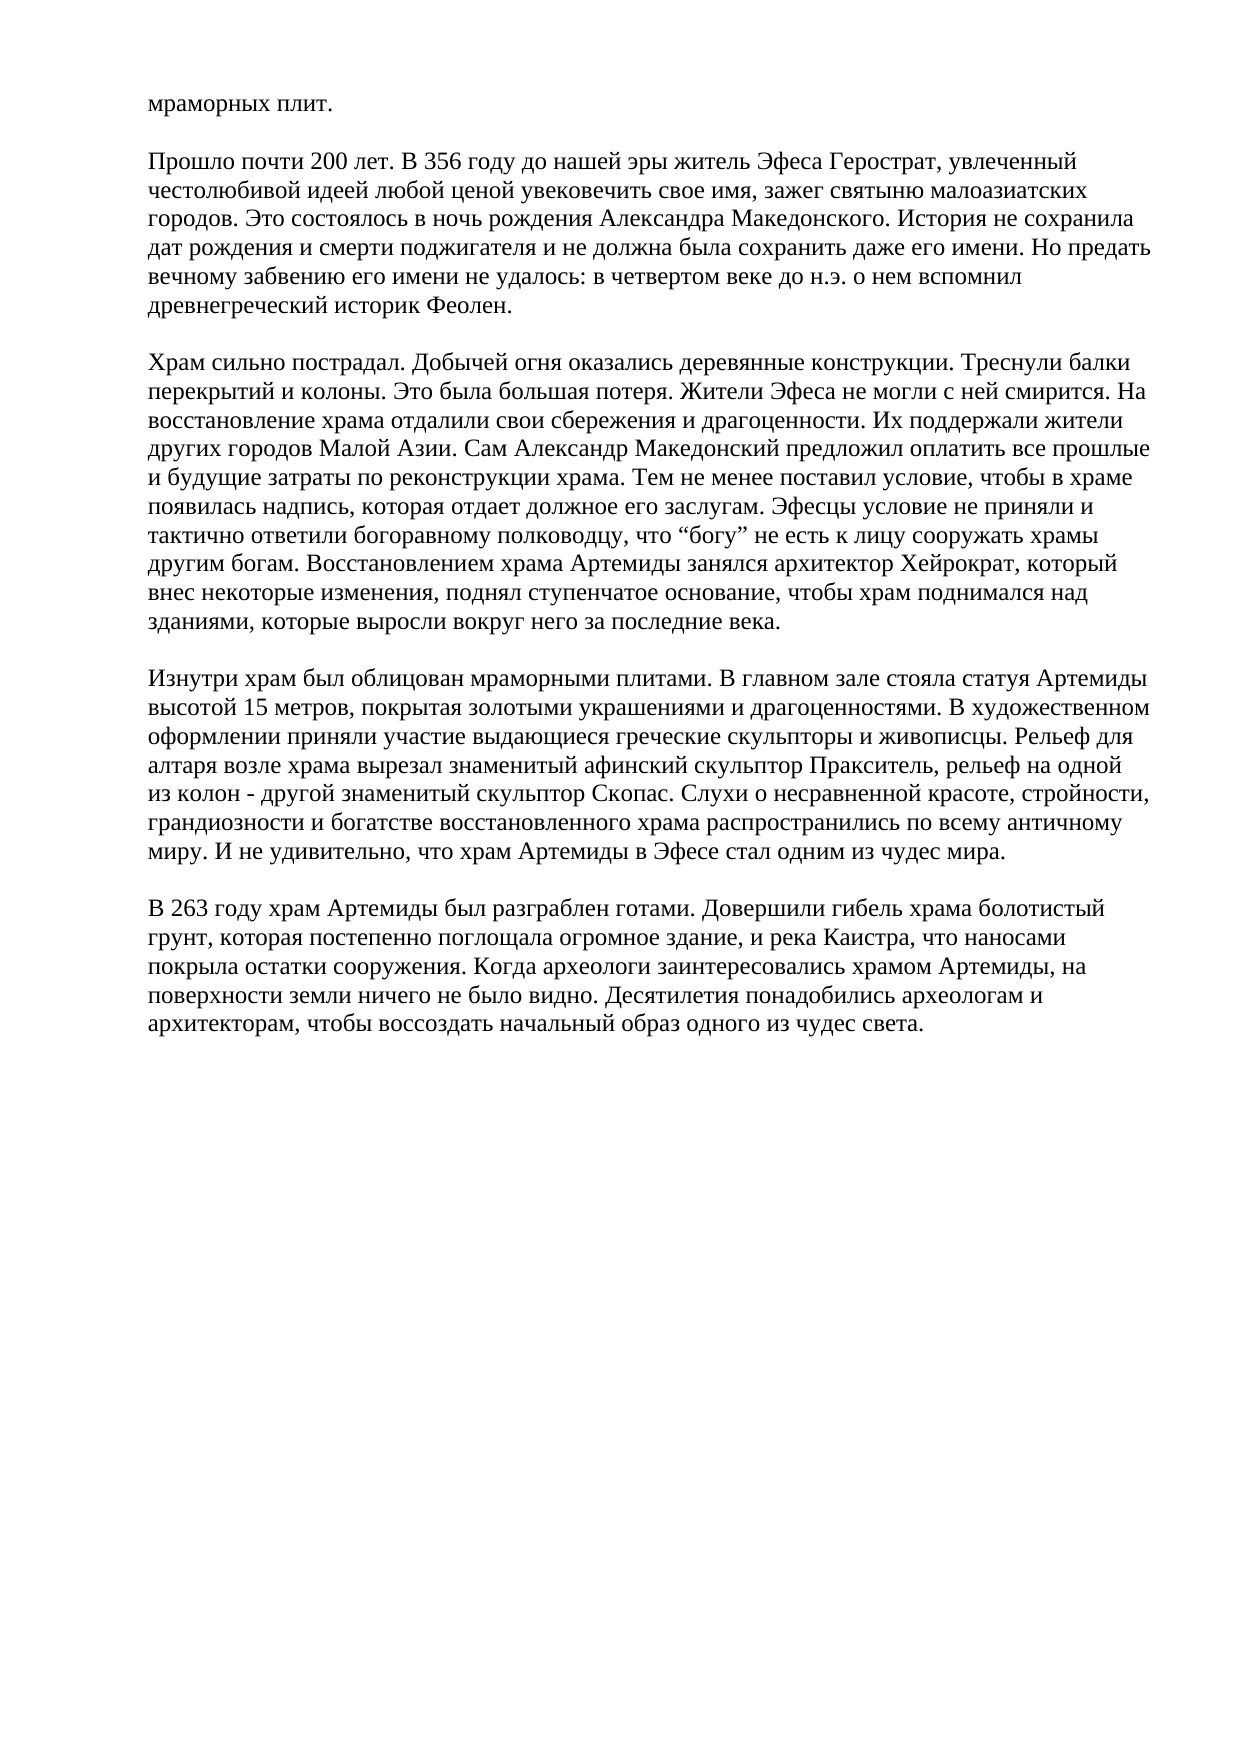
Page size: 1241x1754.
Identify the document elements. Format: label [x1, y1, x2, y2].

text [148, 88, 1152, 1037]
